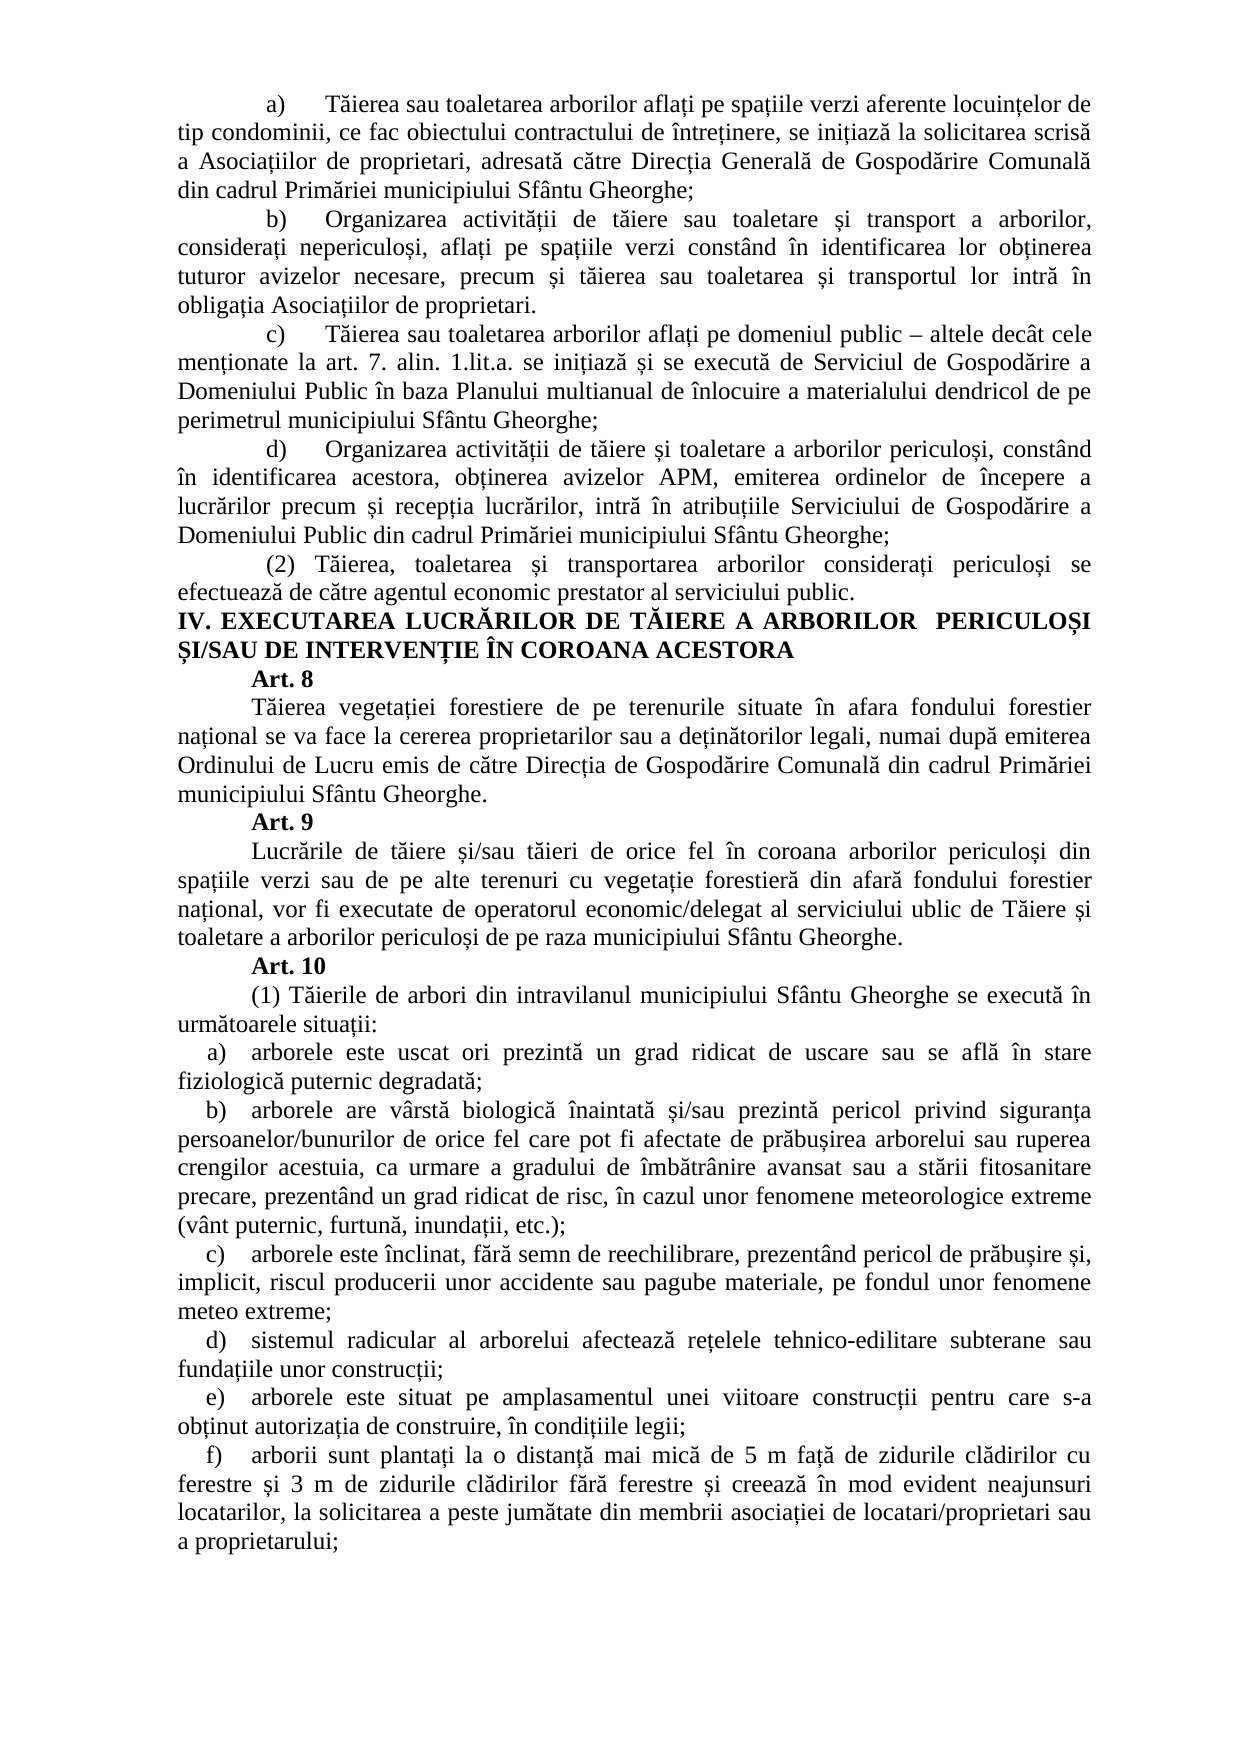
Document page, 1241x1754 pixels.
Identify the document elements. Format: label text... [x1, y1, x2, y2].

list arborele este înclinat, fără semn de reechilibrare, prezentând pericol de prăbușire și, implicit, riscul producerii unor accidente sau pagube materiale, pe fondul unor fenomene meteo extreme; [177, 1239, 1092, 1325]
text Tăierea vegetației forestiere de pe terenurile situate în afara fondului forestier național se va face la cererea proprietarilor sau a deținătorilor legali, numai după emiterea Ordinului de Lucru emis de către Direcția de Gospodărire Comunală din cadrul Primăriei municipiului Sfântu Gheorghe. [177, 692, 1092, 807]
list Tăierea sau toaletarea arborilor aflați pe domeniul public – altele decât cele menționate la art. 7. alin. 1.lit.a. se inițiază și se execută de Serviciul de Gospodărire a Domeniului Public în baza Planului multianual de înlocuire a materialului dendricol de pe perimetrul municipiului Sfântu Gheorghe; [177, 319, 1092, 434]
list arborii sunt plantați la o distanță mai mică de 5 m față de zidurile clădirilor cu ferestre și 3 m de zidurile clădirilor fără ferestre și creează în mod evident neajunsuri locatarilor, la solicitarea a peste jumătate din membrii asociației de locatari/proprietari sau a proprietarului; [177, 1440, 1092, 1555]
list arborele are vârstă biologică înaintată și/sau prezintă pericol privind siguranța persoanelor/bunurilor de orice fel care pot fi afectate de prăbușirea arborelui sau ruperea crengilor acestuia, ca urmare a gradului de îmbătrânire avansat sau a stării fitosanitare precare, prezentând un grad ridicat de risc, în cazul unor fenomene meteorologice extreme (vânt puternic, furtună, inundații, etc.); [177, 1095, 1092, 1239]
text (1) Tăierile de arbori din intravilanul municipiului Sfântu Gheorghe se execută în următoarele situații: [177, 980, 1092, 1037]
list Tăierea sau toaletarea arborilor aflați pe spațiile verzi aferente locuințelor de tip condominii, ce fac obiectului contractului de întreținere, se inițiază la solicitarea scrisă a Asociațiilor de proprietari, adresată către Direcția Generală de Gospodărire Comunală din cadrul Primăriei municipiului Sfântu Gheorghe; [177, 89, 1092, 204]
text Art. 9 [177, 807, 1092, 836]
text Lucrările de tăiere și/sau tăieri de orice fel în coroana arborilor periculoși din spațiile verzi sau de pe alte terenuri cu vegetație forestieră din afară fondului forestier național, vor fi executate de operatorul economic/delegat al serviciului ublic de Tăiere și toaletare a arborilor periculoși de pe raza municipiului Sfântu Gheorghe. [177, 836, 1092, 951]
list sistemul radicular al arborelui afectează rețelele tehnico-edilitare subterane sau fundațiile unor construcții; [177, 1325, 1092, 1382]
text (2) Tăierea, toaletarea și transportarea arborilor considerați periculoși se efectuează de către agentul economic prestator al serviciului public. [177, 549, 1092, 606]
text IV. EXECUTAREA LUCRĂRILOR DE TĂIERE A ARBORILOR PERICULOȘI ȘI/SAU DE INTERVENȚIE ÎN COROANA ACESTORA [177, 606, 1092, 664]
list arborele este uscat ori prezintă un grad ridicat de uscare sau se află în stare fiziologică puternic degradată; [177, 1037, 1092, 1095]
list arborele este situat pe amplasamentul unei viitoare construcții pentru care s-a obținut autorizația de construire, în condițiile legii; [177, 1382, 1092, 1440]
list Organizarea activității de tăiere și toaletare a arborilor periculoși, constând în identificarea acestora, obținerea avizelor APM, emiterea ordinelor de începere a lucrărilor precum și recepția lucrărilor, intră în atribuțiile Serviciului de Gospodărire a Domeniului Public din cadrul Primăriei municipiului Sfântu Gheorghe; [177, 434, 1092, 549]
text Art. 8 [177, 664, 1092, 692]
text Art. 10 [177, 951, 1092, 980]
list Organizarea activității de tăiere sau toaletare și transport a arborilor, considerați nepericuloși, aflați pe spațiile verzi constând în identificarea lor obținerea tuturor avizelor necesare, precum și tăierea sau toaletarea și transportul lor intră în obligația Asociațiilor de proprietari. [177, 204, 1092, 319]
